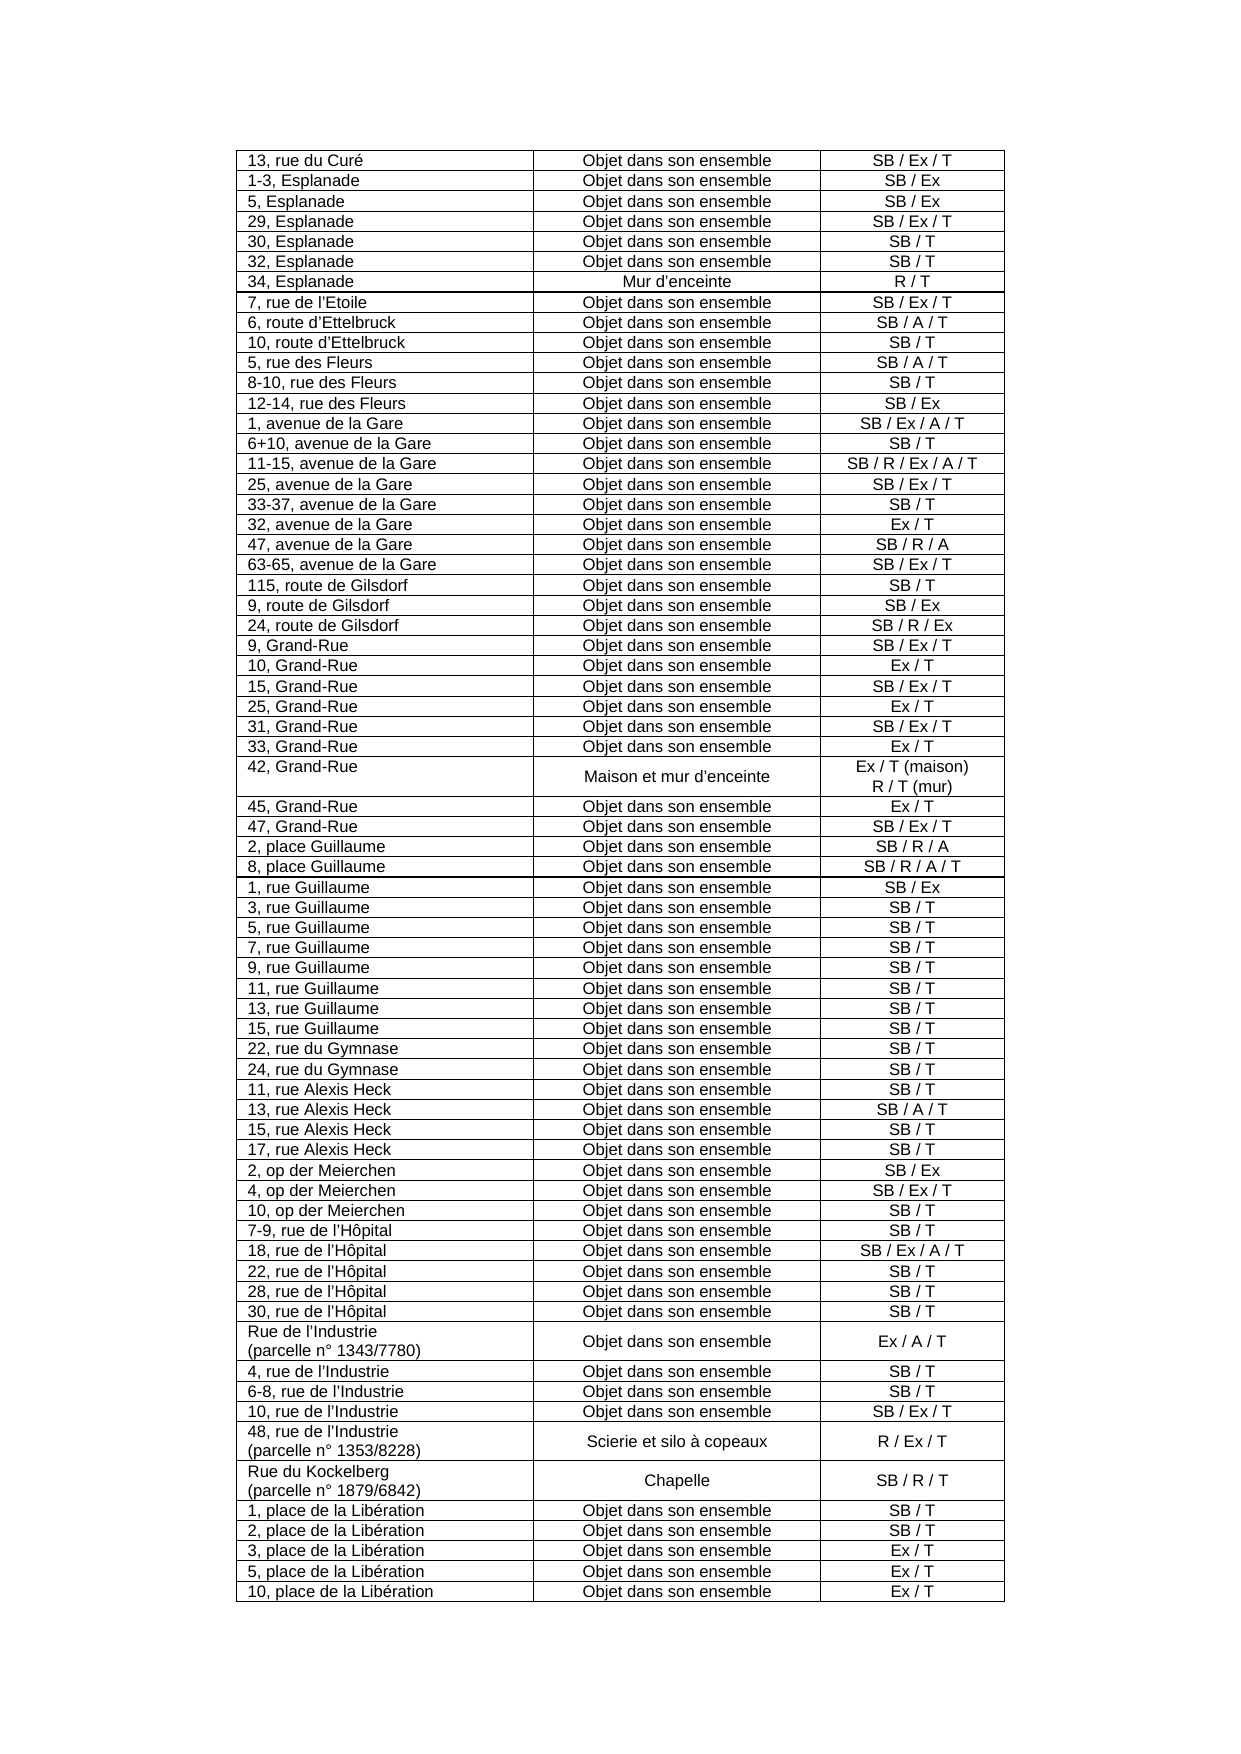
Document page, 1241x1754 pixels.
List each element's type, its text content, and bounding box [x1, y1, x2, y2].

table_cell SB / T [821, 434, 1004, 453]
table_cell SB / Ex / T [821, 151, 1004, 170]
table_cell 1, rue Guillaume [237, 878, 533, 897]
table_cell SB / T [821, 1361, 1004, 1381]
table_cell 6-8, rue de l’Industrie [237, 1382, 533, 1401]
table_cell 15, rue Guillaume [237, 1019, 533, 1038]
table_cell SB / Ex / T [821, 717, 1004, 736]
table_cell 9, Grand-Rue [237, 636, 533, 655]
table_cell 2, place de la Libération [237, 1521, 533, 1540]
table_cell 13, rue du Curé [237, 151, 533, 170]
table_cell 13, rue Guillaume [237, 999, 533, 1018]
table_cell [534, 1582, 820, 1601]
table_cell SB / T [821, 1221, 1004, 1240]
table_cell SB / Ex / T [821, 817, 1004, 836]
table_cell Objet dans son ensemble [534, 293, 820, 312]
table_cell Objet dans son ensemble [534, 313, 820, 332]
table_cell Objet dans son ensemble [534, 1019, 820, 1038]
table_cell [534, 151, 820, 170]
table_cell 30, rue de l’Hôpital [237, 1302, 533, 1321]
table_cell Objet dans son ensemble [534, 596, 820, 615]
table_cell Objet dans son ensemble [534, 434, 820, 453]
table_cell Objet dans son ensemble [534, 252, 820, 271]
table_cell SB / T [821, 495, 1004, 514]
table_cell Ex / T [821, 697, 1004, 716]
table_cell SB / A / T [821, 313, 1004, 332]
table_cell SB / T [821, 898, 1004, 917]
table_cell 10, route d’Ettelbruck [237, 333, 533, 352]
table_cell 6, route d’Ettelbruck [237, 313, 533, 332]
table_cell Objet dans son ensemble [534, 1241, 820, 1260]
table_cell SB / T [821, 999, 1004, 1018]
table_cell SB / T [821, 252, 1004, 271]
table_cell 8-10, rue des Fleurs [237, 373, 533, 392]
table_cell 1-3, Esplanade [237, 171, 533, 190]
table_cell 33-37, avenue de la Gare [237, 495, 533, 514]
table_cell SB / Ex / T [821, 555, 1004, 574]
table_cell 9, route de Gilsdorf [237, 596, 533, 615]
table_cell Ex / T [821, 1541, 1004, 1560]
table_cell SB / Ex / T [821, 1402, 1004, 1421]
table_cell Objet dans son ensemble [534, 656, 820, 675]
table_cell 24, route de Gilsdorf [237, 616, 533, 635]
table_cell SB / T [821, 979, 1004, 998]
table_cell 13, rue Alexis Heck [237, 1100, 533, 1119]
table_cell Objet dans son ensemble [534, 373, 820, 392]
table_cell Objet dans son ensemble [534, 878, 820, 897]
table_cell SB / Ex [821, 394, 1004, 413]
table_cell SB / T [821, 1282, 1004, 1301]
table_cell Objet dans son ensemble [534, 999, 820, 1018]
table_cell SB / T [821, 1080, 1004, 1099]
table_cell 30, Esplanade [237, 232, 533, 251]
table_cell 2, op der Meierchen [237, 1160, 533, 1179]
table_cell Objet dans son ensemble [534, 1402, 820, 1421]
table_cell 5, Esplanade [237, 191, 533, 211]
table_cell SB / R / A / T [821, 857, 1004, 876]
table_cell SB / T [821, 373, 1004, 392]
table_cell SB / R / Ex [821, 616, 1004, 635]
table_cell Ex / T [821, 656, 1004, 675]
table_cell 115, route de Gilsdorf [237, 575, 533, 594]
table_cell 63-65, avenue de la Gare [237, 555, 533, 574]
table_cell 45, Grand-Rue [237, 797, 533, 816]
table_cell SB / T [821, 1120, 1004, 1139]
table_cell Objet dans son ensemble [534, 918, 820, 937]
table_cell SB / T [821, 1140, 1004, 1159]
table_cell Objet dans son ensemble [534, 979, 820, 998]
table_cell 24, rue du Gymnase [237, 1059, 533, 1078]
table_cell Objet dans son ensemble [534, 616, 820, 635]
table_cell Rue du Kockelberg (parcelle n° 1879/6842) [237, 1461, 533, 1500]
table_cell 3, rue Guillaume [237, 898, 533, 917]
table_cell Objet dans son ensemble [534, 1282, 820, 1301]
table_cell 8, place Guillaume [237, 857, 533, 876]
table_cell 10, place de la Libération [237, 1582, 533, 1601]
table_cell 5, rue des Fleurs [237, 353, 533, 372]
table_cell SB / Ex [821, 1160, 1004, 1179]
table_cell Objet dans son ensemble [534, 817, 820, 836]
table_cell Objet dans son ensemble [534, 535, 820, 554]
table_cell Objet dans son ensemble [534, 515, 820, 534]
table_cell Objet dans son ensemble [534, 1120, 820, 1139]
table_cell 47, Grand-Rue [237, 817, 533, 836]
table_cell 34, Esplanade [237, 272, 533, 291]
table_cell Objet dans son ensemble [534, 676, 820, 696]
table_cell Objet dans son ensemble [534, 555, 820, 574]
table_cell Chapelle [534, 1461, 820, 1500]
table_cell 22, rue de l’Hôpital [237, 1261, 533, 1281]
table_cell Objet dans son ensemble [534, 1059, 820, 1078]
table_cell 32, avenue de la Gare [237, 515, 533, 534]
table_cell Objet dans son ensemble [534, 1181, 820, 1200]
table_cell Objet dans son ensemble [534, 1100, 820, 1119]
table_cell SB / Ex [821, 596, 1004, 615]
table_cell 7, rue de l’Etoile [237, 293, 533, 312]
table_cell SB / T [821, 918, 1004, 937]
table_cell Objet dans son ensemble [534, 171, 820, 190]
table_cell SB / T [821, 333, 1004, 352]
table_cell 4, rue de l’Industrie [237, 1361, 533, 1381]
table_cell Objet dans son ensemble [534, 232, 820, 251]
table_cell Objet dans son ensemble [534, 1302, 820, 1321]
table_cell Ex / A / T [821, 1322, 1004, 1360]
table_cell SB / A / T [821, 353, 1004, 372]
table_cell 15, Grand-Rue [237, 676, 533, 696]
table_cell 3, place de la Libération [237, 1541, 533, 1560]
table_cell SB / T [821, 958, 1004, 977]
table_cell Objet dans son ensemble [534, 333, 820, 352]
table_cell SB / Ex [821, 878, 1004, 897]
table_cell 25, avenue de la Gare [237, 474, 533, 493]
table_cell Objet dans son ensemble [534, 212, 820, 231]
table_cell SB / Ex / T [821, 1181, 1004, 1200]
table_cell Ex / T [821, 1582, 1004, 1601]
table_cell Objet dans son ensemble [534, 1361, 820, 1381]
table_cell 10, op der Meierchen [237, 1201, 533, 1220]
table_cell 7-9, rue de l’Hôpital [237, 1221, 533, 1240]
table_cell Objet dans son ensemble [534, 1322, 820, 1360]
table_cell 10, Grand-Rue [237, 656, 533, 675]
table_cell Maison et mur d’enceinte [534, 757, 820, 796]
table_cell Objet dans son ensemble [534, 1201, 820, 1220]
table_cell SB / T [821, 1302, 1004, 1321]
table_cell 1, place de la Libération [237, 1501, 533, 1520]
table_cell Objet dans son ensemble [534, 1501, 820, 1520]
table_cell Objet dans son ensemble [534, 575, 820, 594]
table_cell 47, avenue de la Gare [237, 535, 533, 554]
table_cell 6+10, avenue de la Gare [237, 434, 533, 453]
table_cell Objet dans son ensemble [534, 938, 820, 957]
table_cell 7, rue Guillaume [237, 938, 533, 957]
table_cell 33, Grand-Rue [237, 737, 533, 756]
table_cell Mur d’enceinte [534, 272, 820, 291]
table_cell Objet dans son ensemble [534, 495, 820, 514]
table_cell SB / A / T [821, 1100, 1004, 1119]
table_cell Objet dans son ensemble [534, 636, 820, 655]
table_cell SB / T [821, 1019, 1004, 1038]
table_cell SB / R / Ex / A / T [821, 454, 1004, 473]
table_cell Objet dans son ensemble [534, 1541, 820, 1560]
table_cell 5, rue Guillaume [237, 918, 533, 937]
table_cell 12-14, rue des Fleurs [237, 394, 533, 413]
table_cell Objet dans son ensemble [534, 1561, 820, 1581]
table_cell 29, Esplanade [237, 212, 533, 231]
table_cell SB / T [821, 1521, 1004, 1540]
table_cell Ex / T [821, 737, 1004, 756]
table_cell Objet dans son ensemble [534, 737, 820, 756]
table_cell Ex / T (maison) R / T (mur) [821, 757, 1004, 796]
table_cell 1, avenue de la Gare [237, 414, 533, 433]
table_cell 18, rue de l’Hôpital [237, 1241, 533, 1260]
table_cell Objet dans son ensemble [534, 1382, 820, 1401]
table_cell 48, rue de l’Industrie (parcelle n° 1353/8228) [237, 1422, 533, 1460]
table_cell R / Ex / T [821, 1422, 1004, 1460]
table_cell SB / T [821, 1261, 1004, 1281]
table_cell 31, Grand-Rue [237, 717, 533, 736]
table_cell SB / T [821, 1501, 1004, 1520]
table_cell Ex / T [821, 515, 1004, 534]
table_cell Objet dans son ensemble [534, 414, 820, 433]
table_cell 11, rue Guillaume [237, 979, 533, 998]
table_cell Ex / T [821, 1561, 1004, 1581]
table_cell SB / T [821, 938, 1004, 957]
table_cell 2, place Guillaume [237, 837, 533, 856]
table_cell SB / Ex / T [821, 474, 1004, 493]
table_cell SB / T [821, 1201, 1004, 1220]
table_cell Objet dans son ensemble [534, 1521, 820, 1540]
table_cell Objet dans son ensemble [534, 857, 820, 876]
table_cell SB / T [821, 1059, 1004, 1078]
table_cell 10, rue de l’Industrie [237, 1402, 533, 1421]
table_cell Rue de l’Industrie (parcelle n° 1343/7780) [237, 1322, 533, 1360]
table_cell SB / Ex / T [821, 212, 1004, 231]
table_cell 32, Esplanade [237, 252, 533, 271]
table_cell SB / Ex [821, 171, 1004, 190]
table_cell SB / Ex / T [821, 293, 1004, 312]
table_cell 9, rue Guillaume [237, 958, 533, 977]
table_cell Objet dans son ensemble [534, 394, 820, 413]
table_cell Objet dans son ensemble [534, 898, 820, 917]
table_cell SB / T [821, 232, 1004, 251]
table_cell SB / T [821, 1382, 1004, 1401]
table_cell Objet dans son ensemble [534, 797, 820, 816]
table_cell SB / Ex [821, 191, 1004, 211]
table_cell Objet dans son ensemble [534, 353, 820, 372]
table_cell 25, Grand-Rue [237, 697, 533, 716]
table_cell SB / T [821, 1039, 1004, 1058]
table_cell SB / R / T [821, 1461, 1004, 1500]
table_cell 5, place de la Libération [237, 1561, 533, 1581]
table_cell SB / Ex / T [821, 636, 1004, 655]
table_cell SB / T [821, 575, 1004, 594]
table_cell SB / Ex / T [821, 676, 1004, 696]
table_cell SB / Ex / A / T [821, 1241, 1004, 1260]
table_cell Objet dans son ensemble [534, 1261, 820, 1281]
table_cell 28, rue de l’Hôpital [237, 1282, 533, 1301]
table_cell 11, rue Alexis Heck [237, 1080, 533, 1099]
table_cell 15, rue Alexis Heck [237, 1120, 533, 1139]
table_cell 11-15, avenue de la Gare [237, 454, 533, 473]
table_cell Ex / T [821, 797, 1004, 816]
table_cell Objet dans son ensemble [534, 474, 820, 493]
table_cell Objet dans son ensemble [534, 1140, 820, 1159]
table_cell Objet dans son ensemble [534, 191, 820, 211]
table_cell 17, rue Alexis Heck [237, 1140, 533, 1159]
table_cell Objet dans son ensemble [534, 837, 820, 856]
table_cell SB / R / A [821, 535, 1004, 554]
table_cell R / T [821, 272, 1004, 291]
table_cell Objet dans son ensemble [534, 697, 820, 716]
table_cell 42, Grand-Rue [237, 757, 533, 796]
table_cell Objet dans son ensemble [534, 1080, 820, 1099]
table_cell SB / R / A [821, 837, 1004, 856]
table_cell SB / Ex / A / T [821, 414, 1004, 433]
table_cell 4, op der Meierchen [237, 1181, 533, 1200]
table_cell Objet dans son ensemble [534, 454, 820, 473]
table_cell Objet dans son ensemble [534, 958, 820, 977]
table_cell Objet dans son ensemble [534, 1221, 820, 1240]
table_cell Objet dans son ensemble [534, 1039, 820, 1058]
table_cell Objet dans son ensemble [534, 1160, 820, 1179]
table_cell Objet dans son ensemble [534, 717, 820, 736]
table_cell Scierie et silo à copeaux [534, 1422, 820, 1460]
table_cell 22, rue du Gymnase [237, 1039, 533, 1058]
